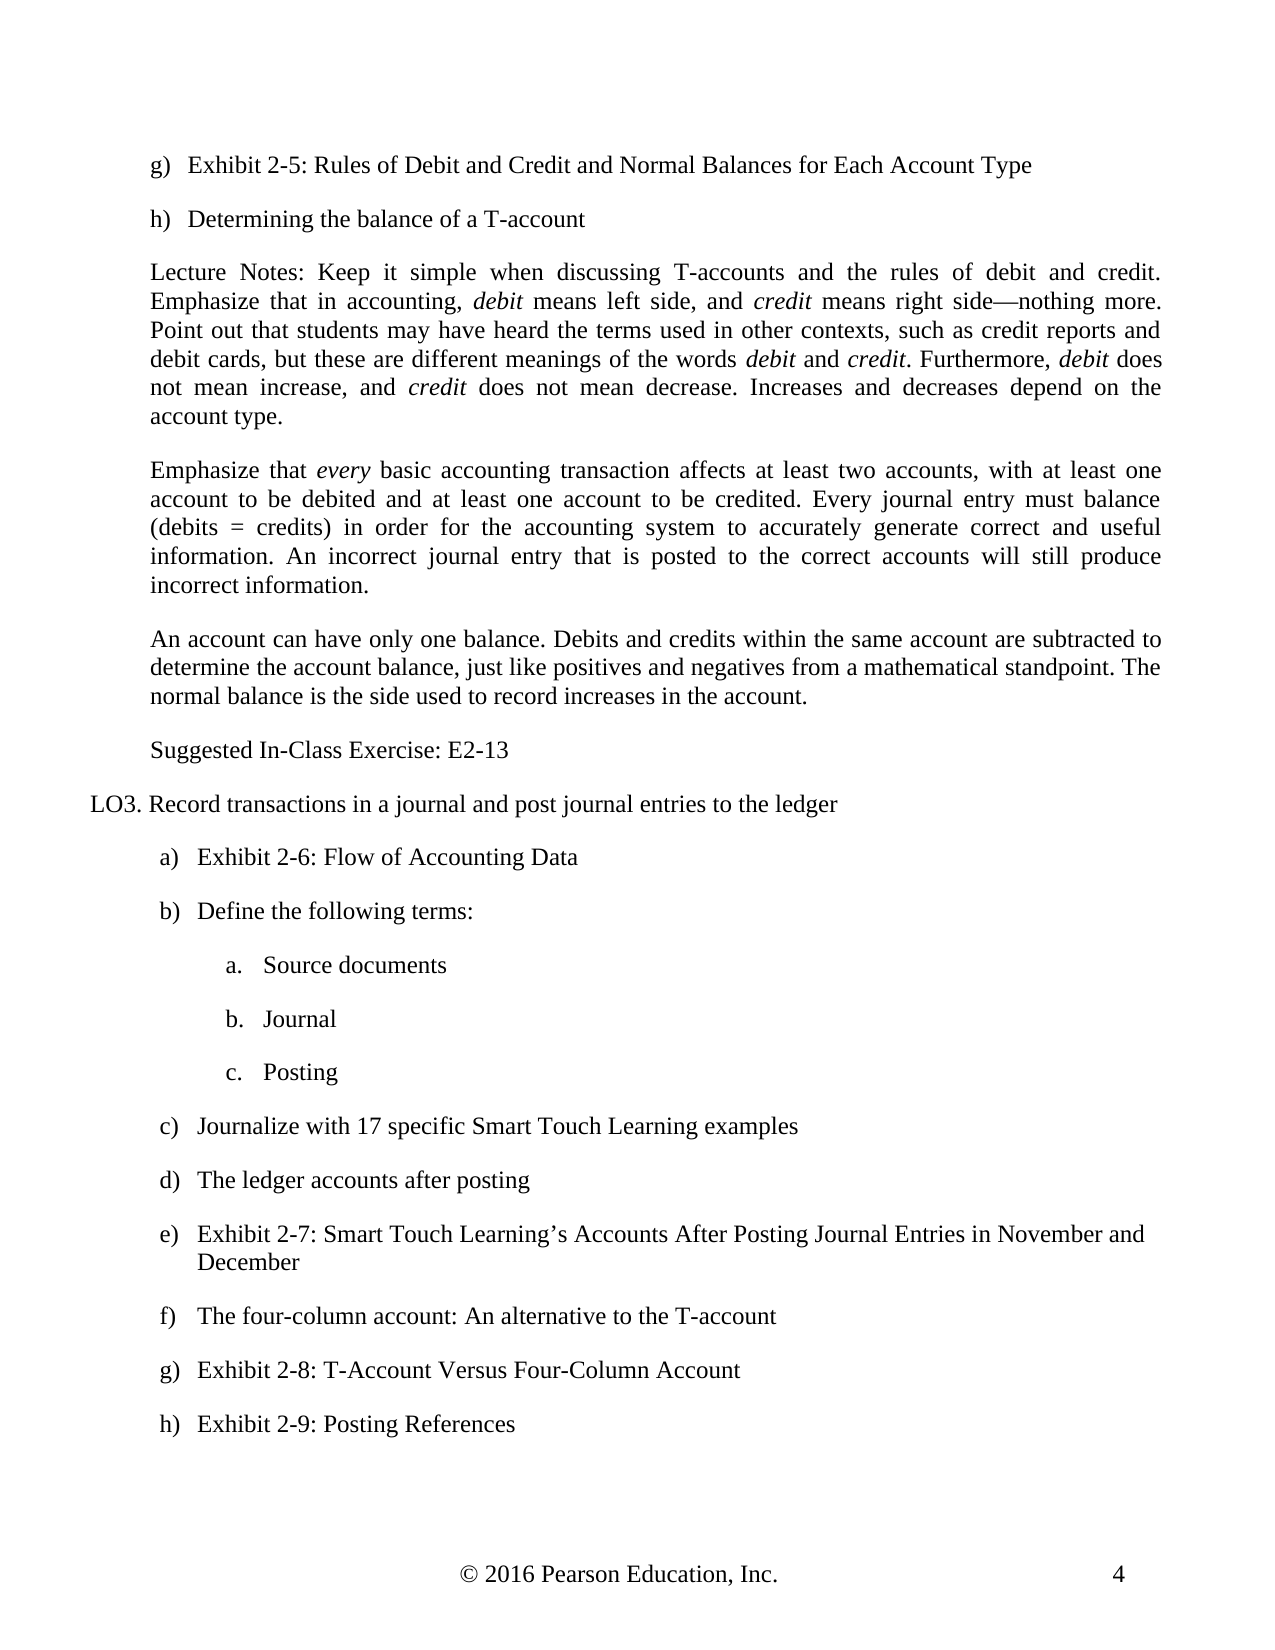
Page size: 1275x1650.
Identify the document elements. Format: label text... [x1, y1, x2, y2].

text Suggested In-Class Exercise: E2-13 [150, 735, 1162, 764]
text Lecture Notes: Keep it simple when discussing T-accounts and the rules of debit and credit. Emphasize that in accounting, debit means left side, and credit means right side—nothing more. Point out that students may have heard the terms used in other contexts, such as credit reports and debit cards, but these are different meanings of the words debit and credit. Furthermore, debit does not mean increase, and credit does not mean decrease. Increases and decreases depend on the account type. [150, 257, 1162, 430]
list The ledger accounts after posting [159, 1165, 1162, 1194]
list The four-column account: An alternative to the T-account [159, 1301, 1162, 1330]
list Journalize with 17 specific Smart Touch Learning examples [159, 1111, 1162, 1140]
list Exhibit 2-6: Flow of Accounting Data [159, 842, 1162, 871]
text An account can have only one balance. Debits and credits within the same account are subtracted to determine the account balance, just like positives and negatives from a mathematical standpoint. The normal balance is the side used to record increases in the account. [150, 624, 1162, 710]
list Determining the balance of a T-account [150, 204, 1162, 232]
list Source documents [225, 950, 1162, 979]
list Define the following terms: [159, 896, 1162, 925]
list Exhibit 2-5: Rules of Debit and Credit and Normal Balances for Each Account Type [150, 150, 1162, 179]
list Exhibit 2-9: Posting References [159, 1409, 1162, 1437]
list Journal [225, 1004, 1162, 1032]
list Exhibit 2-7: Smart Touch Learning’s Accounts After Posting Journal Entries in November and December [159, 1219, 1162, 1276]
list Record transactions in a journal and post journal entries to the ledger [90, 789, 1162, 817]
list Exhibit 2-8: T-Account Versus Four-Column Account [159, 1355, 1162, 1384]
list Posting [225, 1057, 1162, 1086]
text Emphasize that every basic accounting transaction affects at least two accounts, with at least one account to be debited and at least one account to be credited. Every journal entry must balance (debits = credits) in order for the accounting system to accurately generate correct and useful information. An incorrect journal entry that is posted to the correct accounts will still produce incorrect information. [150, 455, 1162, 599]
